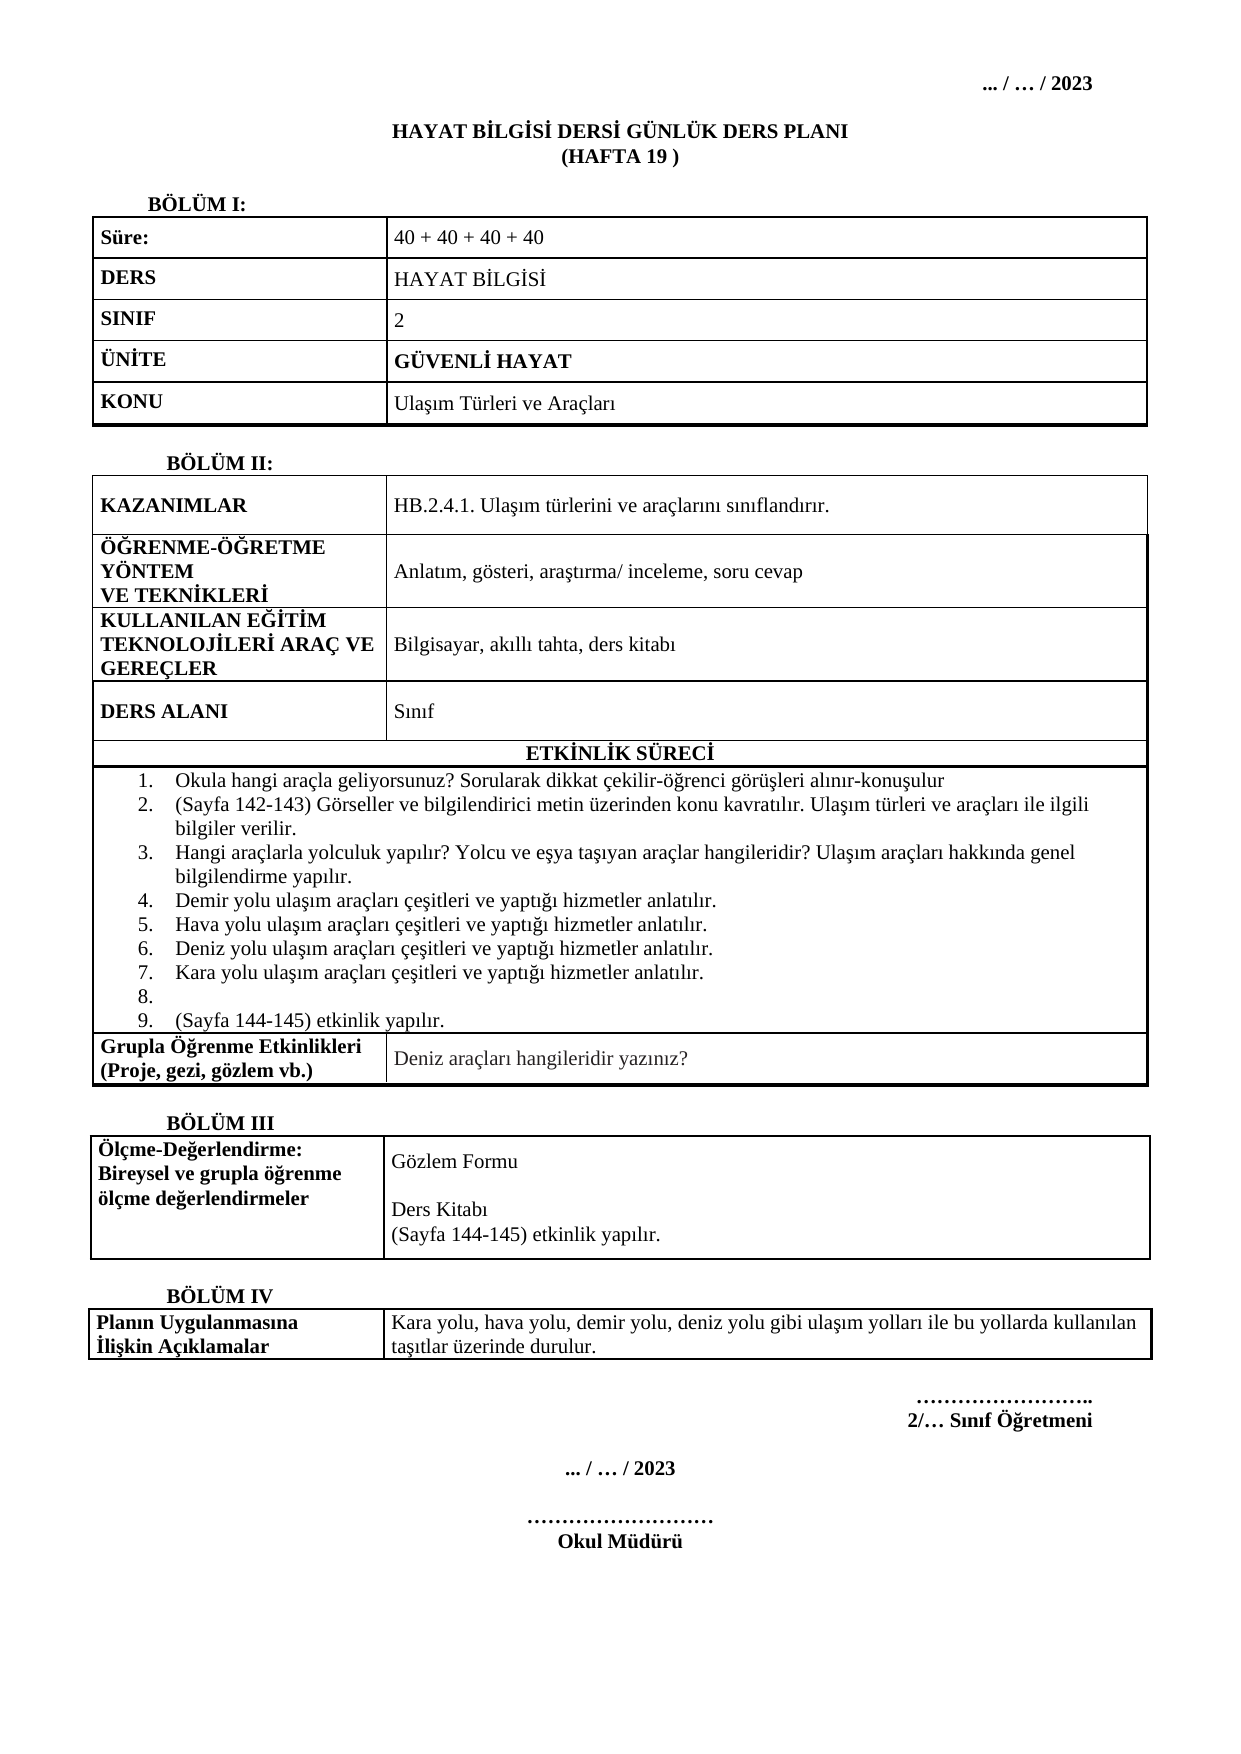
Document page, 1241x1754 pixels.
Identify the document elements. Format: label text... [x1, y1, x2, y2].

text BÖLÜM I: [148, 192, 1092, 216]
text Okul Müdürü [148, 1528, 1092, 1553]
text (HAFTA 19 ) [148, 143, 1092, 168]
table_header Gözlem Formu Ders Kitabı (Sayfa 144-145) etkinlik yapılır. [385, 1137, 1149, 1258]
table_header Süre: [94, 218, 386, 257]
table_cell SINIF [94, 300, 386, 340]
table_cell 2 [388, 300, 1146, 340]
table_header Ölçme-Değerlendirme: Bireysel ve grupla öğrenme ölçme değerlendirmeler [92, 1137, 383, 1258]
text ……………………… [148, 1504, 1092, 1528]
table_cell Bilgisayar, akıllı tahta, ders kitabı [387, 608, 1146, 680]
table_cell Ulaşım Türleri ve Araçları [388, 383, 1146, 422]
table_cell ÜNİTE [94, 341, 386, 381]
table_header KAZANIMLAR [93, 476, 386, 534]
table_cell KULLANILAN EĞİTİM TEKNOLOJİLERİ ARAÇ VE GEREÇLER [93, 608, 386, 680]
table_cell ETKİNLİK SÜRECİ [94, 741, 1146, 765]
text HAYAT BİLGİSİ DERSİ GÜNLÜK DERS PLANI [148, 119, 1092, 143]
table_cell Deniz araçları hangileridir yazınız? [387, 1034, 1146, 1082]
table_cell Grupla Öğrenme Etkinlikleri (Proje, gezi, gözlem vb.) [94, 1034, 386, 1082]
text BÖLÜM II: [148, 451, 1092, 475]
table_cell KONU [94, 383, 386, 422]
text …………………….. [148, 1384, 1092, 1408]
table_header 40 + 40 + 40 + 40 [388, 218, 1146, 257]
table_cell HAYAT BİLGİSİ [388, 259, 1146, 298]
table_header Kara yolu, hava yolu, demir yolu, deniz yolu gibi ulaşım yolları ile bu yollarda kullanılan taşıtlar üzerinde durulur. [385, 1310, 1150, 1358]
table_cell Okula hangi araçla geliyorsunuz? Sorularak dikkat çekilir-öğrenci görüşleri alınır-konuşulur (Sayfa 142-143) Görseller ve bilgilendirici metin üzerinden konu kavratılır. Ulaşım türleri ve araçları ile ilgili bilgiler verilir. Hangi araçlarla yolculuk yapılır? Yolcu ve eşya taşıyan araçlar hangileridir? Ulaşım araçları hakkında genel bilgilendirme yapılır. Demir yolu ulaşım araçları çeşitleri ve yaptığı hizmetler anlatılır. Hava yolu ulaşım araçları çeşitleri ve yaptığı hizmetler anlatılır. Deniz yolu ulaşım araçları çeşitleri ve yaptığı hizmetler anlatılır. Kara yolu ulaşım araçları çeşitleri ve yaptığı hizmetler anlatılır. (Sayfa 144-145) etkinlik yapılır. [94, 768, 1146, 1032]
table_cell GÜVENLİ HAYAT [388, 341, 1146, 381]
subtitle BÖLÜM IV [148, 1284, 1092, 1308]
table_header HB.2.4.1. Ulaşım türlerini ve araçlarını sınıflandırır. [387, 476, 1147, 534]
table_cell Anlatım, gösteri, araştırma/ inceleme, soru cevap [387, 535, 1146, 607]
text ... / … / 2023 [148, 71, 1092, 95]
table_cell ÖĞRENME-ÖĞRETME YÖNTEM VE TEKNİKLERİ [93, 535, 386, 607]
table_cell DERS [94, 259, 386, 298]
table_header Planın Uygulanmasına İlişkin Açıklamalar [90, 1310, 383, 1358]
table_cell DERS ALANI [94, 682, 386, 740]
text 2/… Sınıf Öğretmeni [148, 1408, 1092, 1432]
table_cell Sınıf [387, 682, 1146, 740]
subtitle BÖLÜM III [148, 1111, 1092, 1135]
text ... / … / 2023 [148, 1456, 1092, 1480]
